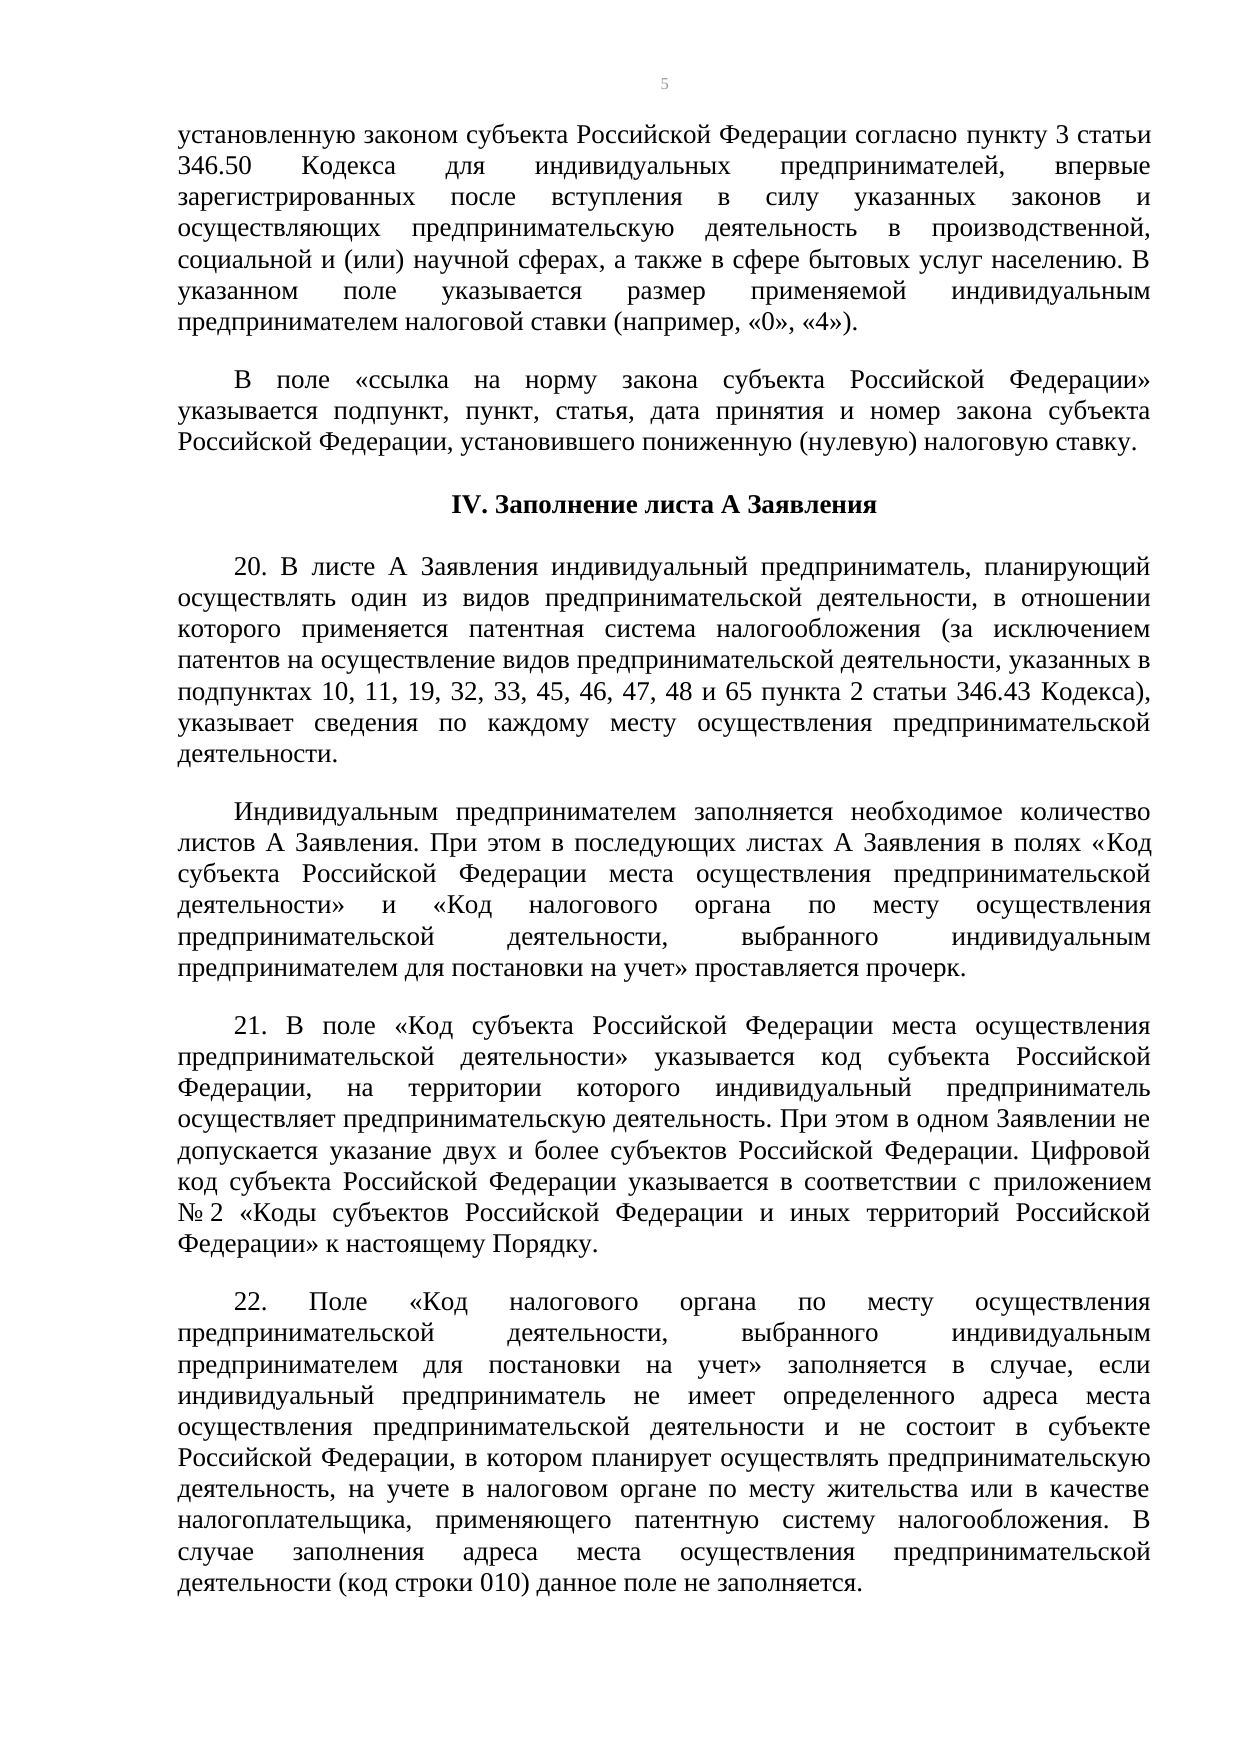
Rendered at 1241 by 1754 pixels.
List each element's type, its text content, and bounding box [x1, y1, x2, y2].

text Индивидуальным предпринимателем заполняется необходимое количество листов А Заявления. При этом в последующих листах А Заявления в полях «Код субъекта Российской Федерации места осуществления предпринимательской деятельности» и «Код налогового органа по месту осуществления предпринимательской деятельности, выбранного индивидуальным предпринимателем для постановки на учет» проставляется прочерк. [177, 795, 1152, 982]
text В поле «ссылка на норму закона субъекта Российской Федерации» указывается подпункт, пункт, статья, дата принятия и номер закона субъекта Российской Федерации, установившего пониженную (нулевую) налоговую ставку. [177, 363, 1152, 457]
text 22. Поле «Код налогового органа по месту осуществления предпринимательской деятельности, выбранного индивидуальным предпринимателем для постановки на учет» заполняется в случае, если индивидуальный предприниматель не имеет определенного адреса места осуществления предпринимательской деятельности и не состоит в субъекте Российской Федерации, в котором планирует осуществлять предпринимательскую деятельность, на учете в налоговом органе по месту жительства или в качестве налогоплательщика, применяющего патентную систему налогообложения. В случае заполнения адреса места осуществления предпринимательской деятельности (код строки 010) данное поле не заполняется. [177, 1285, 1152, 1597]
text 21. В поле «Код субъекта Российской Федерации места осуществления предпринимательской деятельности» указывается код субъекта Российской Федерации, на территории которого индивидуальный предприниматель осуществляет предпринимательскую деятельность. При этом в одном Заявлении не допускается указание двух и более субъектов Российской Федерации. Цифровой код субъекта Российской Федерации указывается в соответствии с приложением № 2 «Коды субъектов Российской Федерации и иных территорий Российской Федерации» к настоящему Порядку. [177, 1009, 1152, 1258]
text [177, 118, 1152, 336]
text 20. В листе А Заявления индивидуальный предприниматель, планирующий осуществлять один из видов предпринимательской деятельности, в отношении которого применяется патентная система налогообложения (за исключением патентов на осуществление видов предпринимательской деятельности, указанных в подпунктах 10, 11, 19, 32, 33, 45, 46, 47, 48 и 65 пункта 2 статьи 346.43 Кодекса), указывает сведения по каждому месту осуществления предпринимательской деятельности. [177, 550, 1152, 768]
text IV. Заполнение листа А Заявления [177, 488, 1152, 519]
